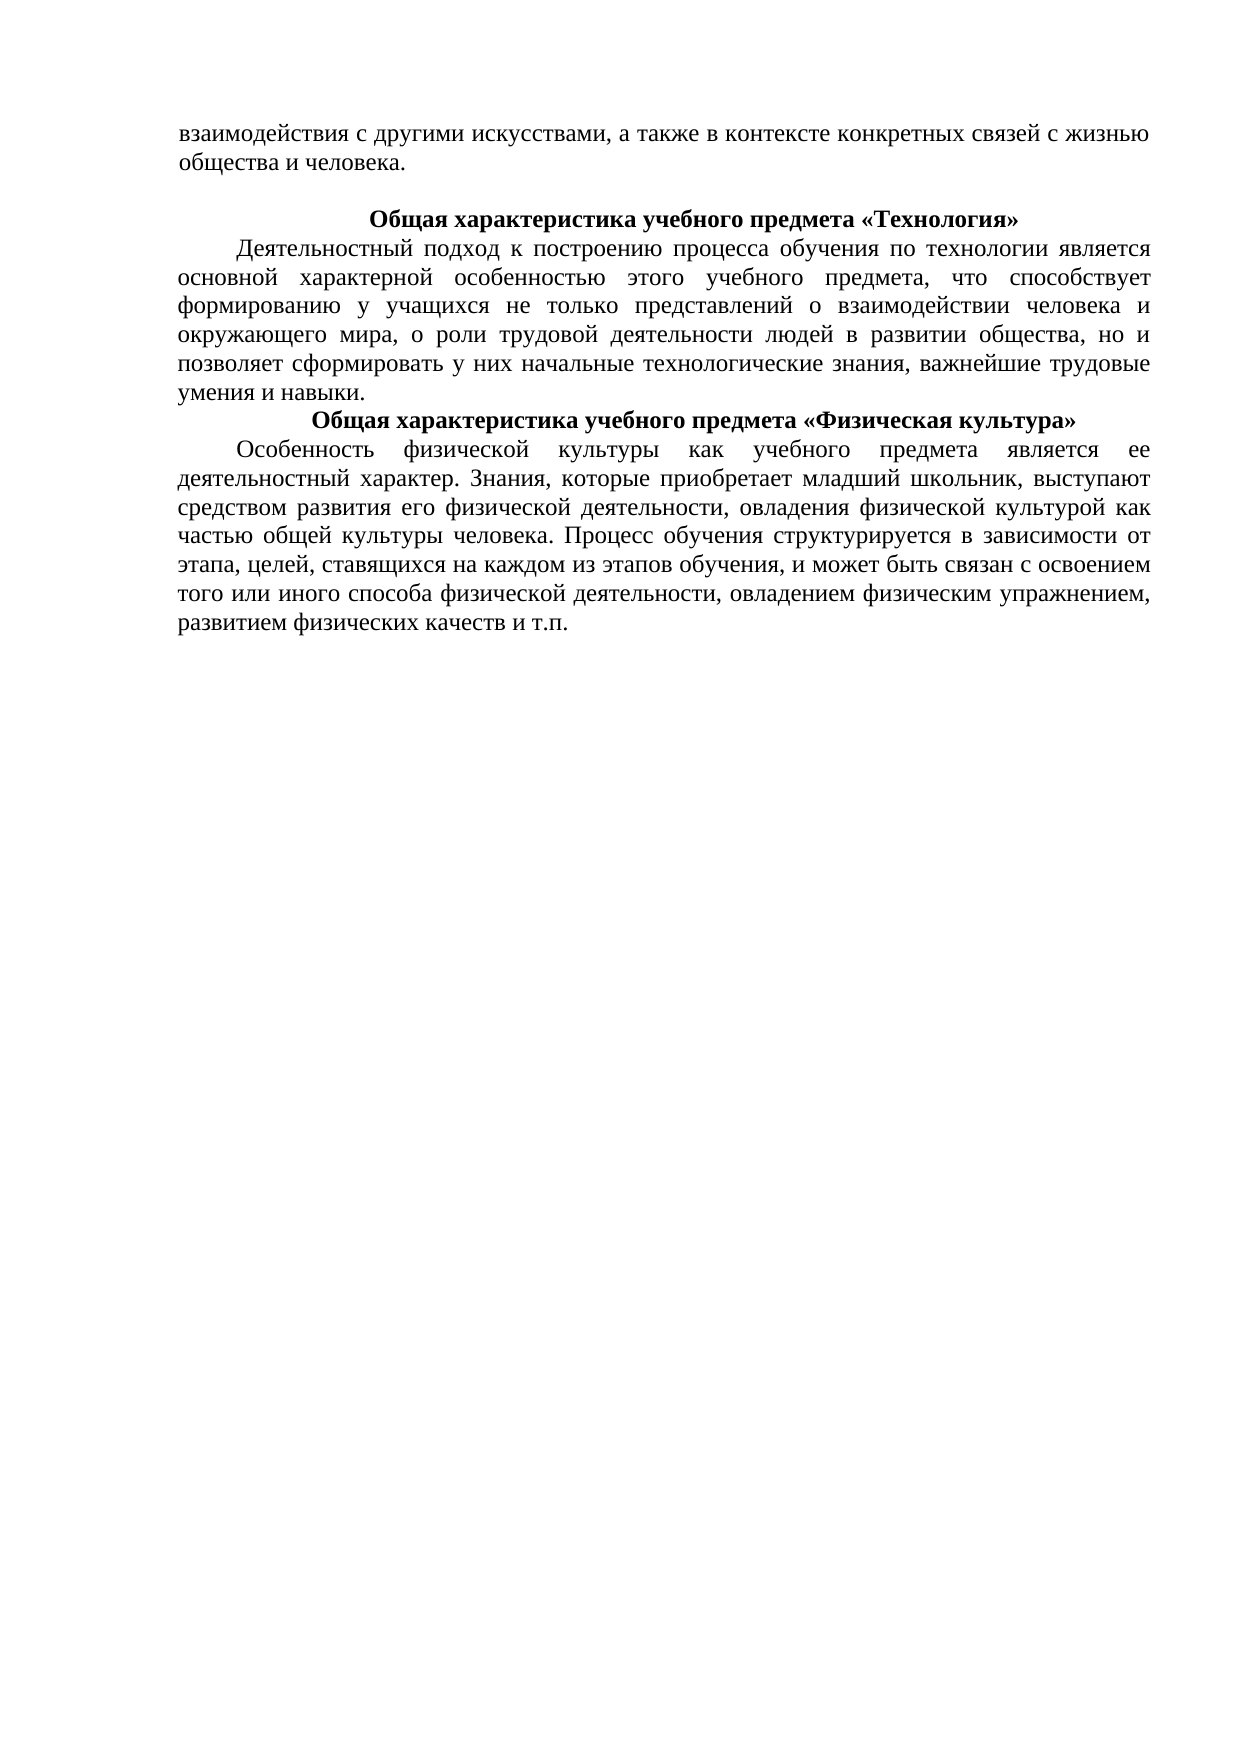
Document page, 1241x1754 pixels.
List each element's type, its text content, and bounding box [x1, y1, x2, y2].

text Особенность физической культуры как учебного предмета является ее деятельностный характер. Знания, которые приобретает младший школьник, выступают средством развития его физической деятельности, овладения физической культурой как частью общей культуры человека. Процесс обучения структурируется в зависимости от этапа, целей, ставящихся на каждом из этапов обучения, и может быть связан с освоением того или иного способа физической деятельности, овладением физическим упражнением, развитием физических качеств и т.п. [177, 434, 1152, 636]
text Деятельностный подход к построению процесса обучения по технологии является основной характерной особенностью этого учебного предмета, что способствует формированию у учащихся не только представлений о взаимодействии человека и окружающего мира, о роли трудовой деятельности людей в развитии общества, но и позволяет сформировать у них начальные технологические знания, важнейшие трудовые умения и навыки. [177, 233, 1152, 406]
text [179, 118, 1150, 176]
text Общая характеристика учебного предмета «Физическая культура» [177, 406, 1152, 434]
text Общая характеристика учебного предмета «Технология» [177, 204, 1152, 233]
